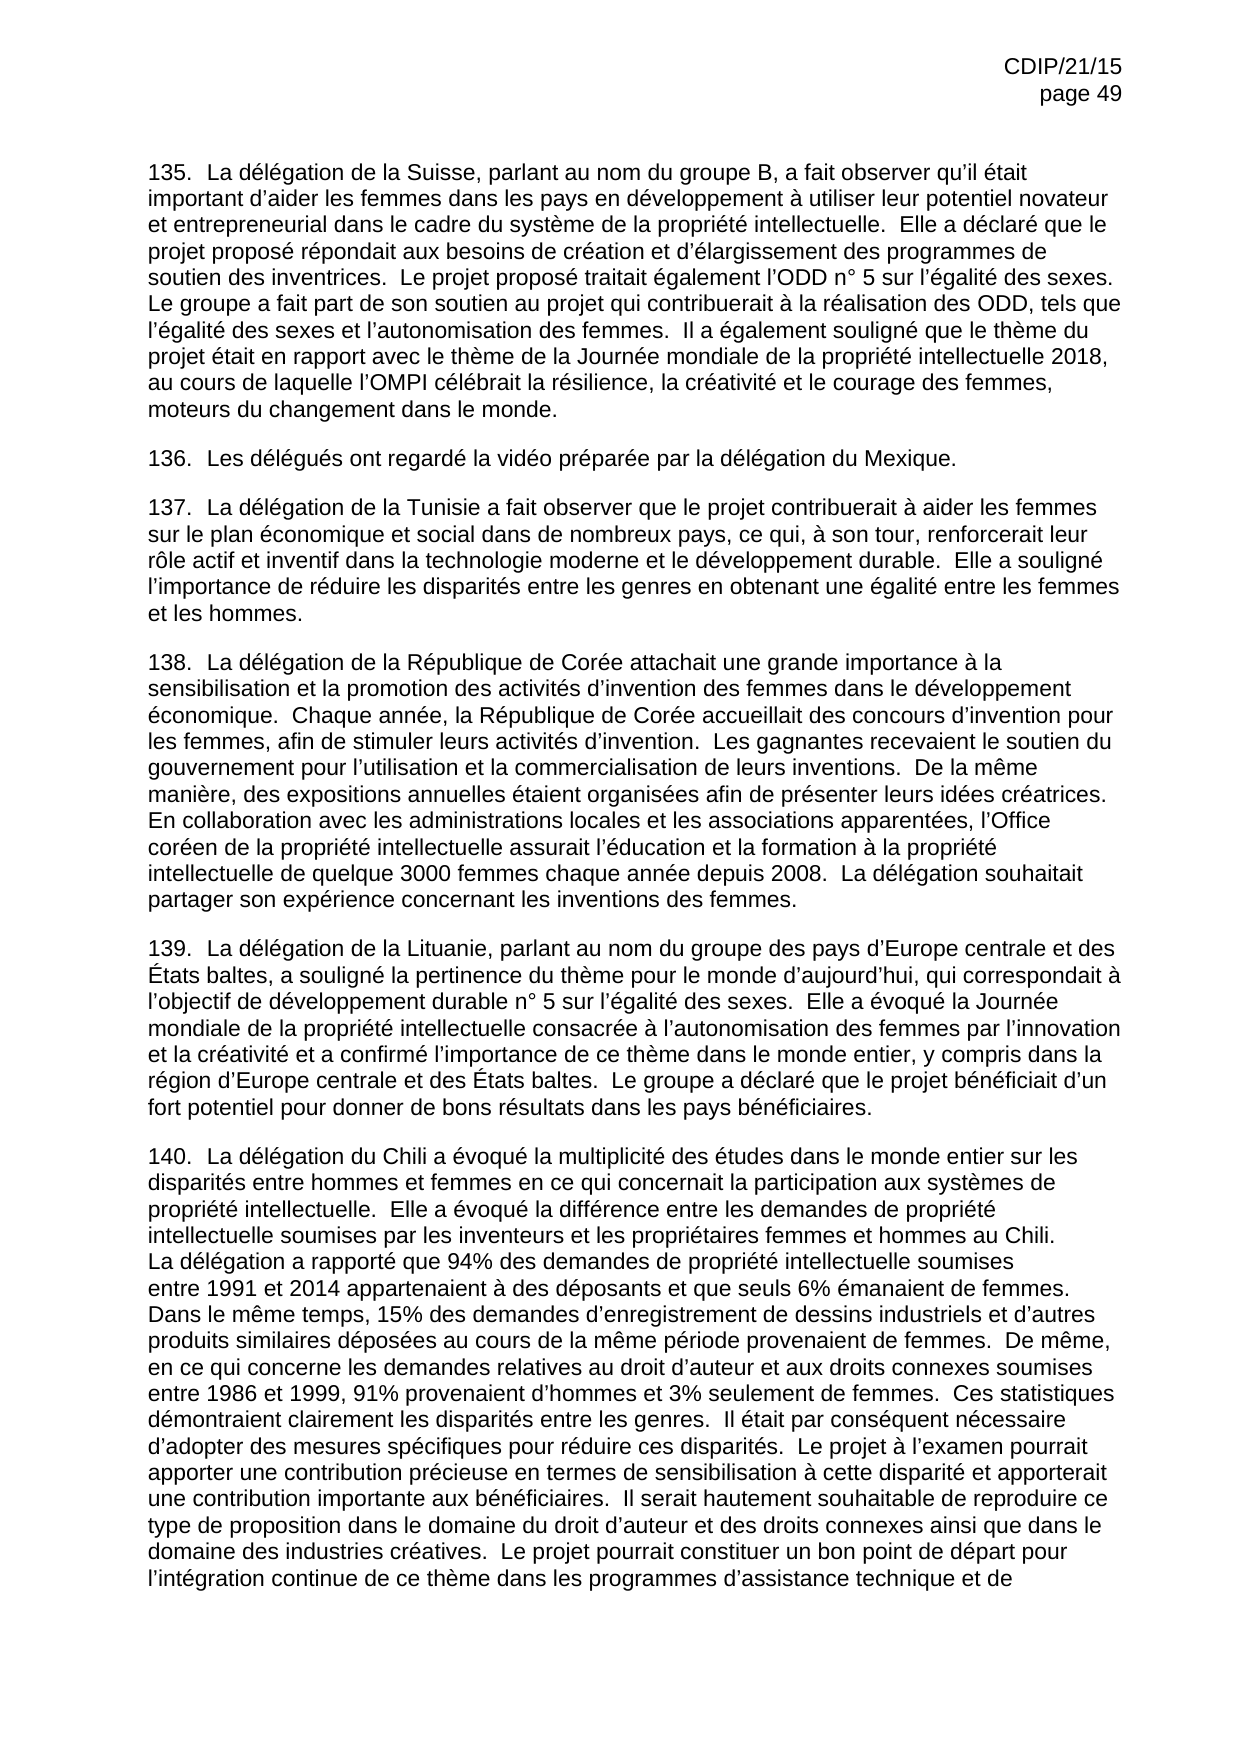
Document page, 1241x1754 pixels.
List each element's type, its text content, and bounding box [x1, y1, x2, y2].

text La délégation de la République de Corée attachait une grande importance à la sensibilisation et la promotion des activités d’invention des femmes dans le développement économique. Chaque année, la République de Corée accueillait des concours d’invention pour les femmes, afin de stimuler leurs activités d’invention. Les gagnantes recevaient le soutien du gouvernement pour l’utilisation et la commercialisation de leurs inventions. De la même manière, des expositions annuelles étaient organisées afin de présenter leurs idées créatrices. En collaboration avec les administrations locales et les associations apparentées, l’Office coréen de la propriété intellectuelle assurait l’éducation et la formation à la propriété intellectuelle de quelque 3000 femmes chaque année depuis 2008. La délégation souhaitait partager son expérience concernant les inventions des femmes. [148, 649, 1122, 912]
text La délégation de la Lituanie, parlant au nom du groupe des pays d’Europe centrale et des États baltes, a souligné la pertinence du thème pour le monde d’aujourd’hui, qui correspondait à l’objectif de développement durable n° 5 sur l’égalité des sexes. Elle a évoqué la Journée mondiale de la propriété intellectuelle consacrée à l’autonomisation des femmes par l’innovation et la créativité et a confirmé l’importance de ce thème dans le monde entier, y compris dans la région d’Europe centrale et des États baltes. Le groupe a déclaré que le projet bénéficiait d’un fort potentiel pour donner de bons résultats dans les pays bénéficiaires. [148, 935, 1122, 1120]
text La délégation de la Tunisie a fait observer que le projet contribuerait à aider les femmes sur le plan économique et social dans de nombreux pays, ce qui, à son tour, renforcerait leur rôle actif et inventif dans la technologie moderne et le développement durable. Elle a souligné l’importance de réduire les disparités entre les genres en obtenant une égalité entre les femmes et les hommes. [148, 494, 1122, 626]
text Les délégués ont regardé la vidéo préparée par la délégation du Mexique. [148, 445, 1122, 471]
text La délégation de la Suisse, parlant au nom du groupe B, a fait observer qu’il était important d’aider les femmes dans les pays en développement à utiliser leur potentiel novateur et entrepreneurial dans le cadre du système de la propriété intellectuelle. Elle a déclaré que le projet proposé répondait aux besoins de création et d’élargissement des programmes de soutien des inventrices. Le projet proposé traitait également l’ODD n° 5 sur l’égalité des sexes. Le groupe a fait part de son soutien au projet qui contribuerait à la réalisation des ODD, tels que l’égalité des sexes et l’autonomisation des femmes. Il a également souligné que le thème du projet était en rapport avec le thème de la Journée mondiale de la propriété intellectuelle 2018, au cours de laquelle l’OMPI célébrait la résilience, la créativité et le courage des femmes, moteurs du changement dans le monde. [148, 158, 1122, 422]
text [148, 1143, 1122, 1591]
